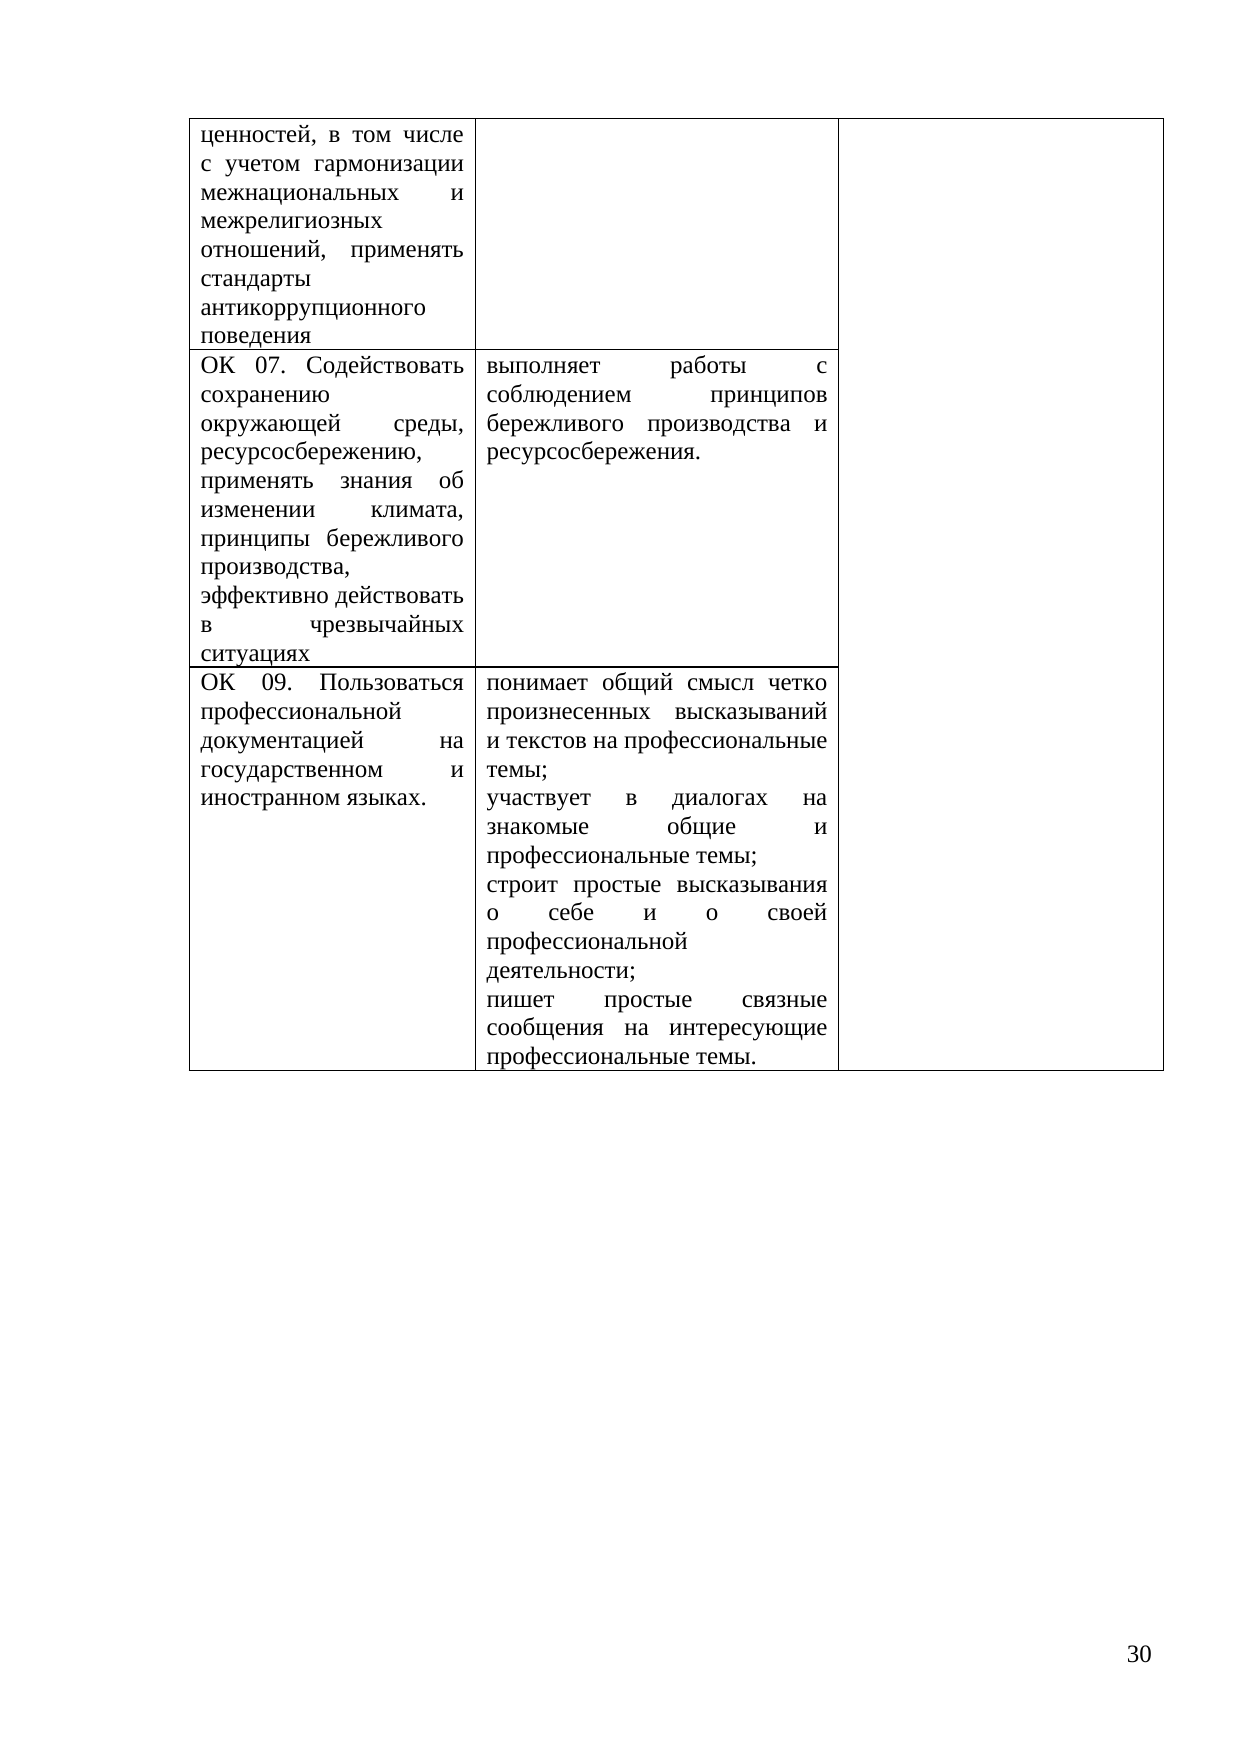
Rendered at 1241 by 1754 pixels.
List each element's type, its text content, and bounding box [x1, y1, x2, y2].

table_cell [476, 119, 838, 349]
table_cell ОК 09. Пользоваться профессиональной документацией на государственном и иностранном языках. [190, 668, 475, 1070]
table_cell выполняет работы с соблюдением принципов бережливого производства и ресурсосбережения. [476, 350, 838, 666]
table_cell ОК 07. Содействовать сохранению окружающей среды, ресурсосбережению, применять знания об изменении климата, принципы бережливого производства, эффективно действовать в чрезвычайных ситуациях [190, 350, 475, 666]
table_cell понимает общий смысл четко произнесенных высказываний и текстов на профессиональные темы; участвует в диалогах на знакомые общие и профессиональные темы; строит простые высказывания о себе и о своей профессиональной деятельности; пишет простые связные сообщения на интересующие профессиональные темы. [476, 668, 838, 1070]
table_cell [190, 119, 475, 349]
